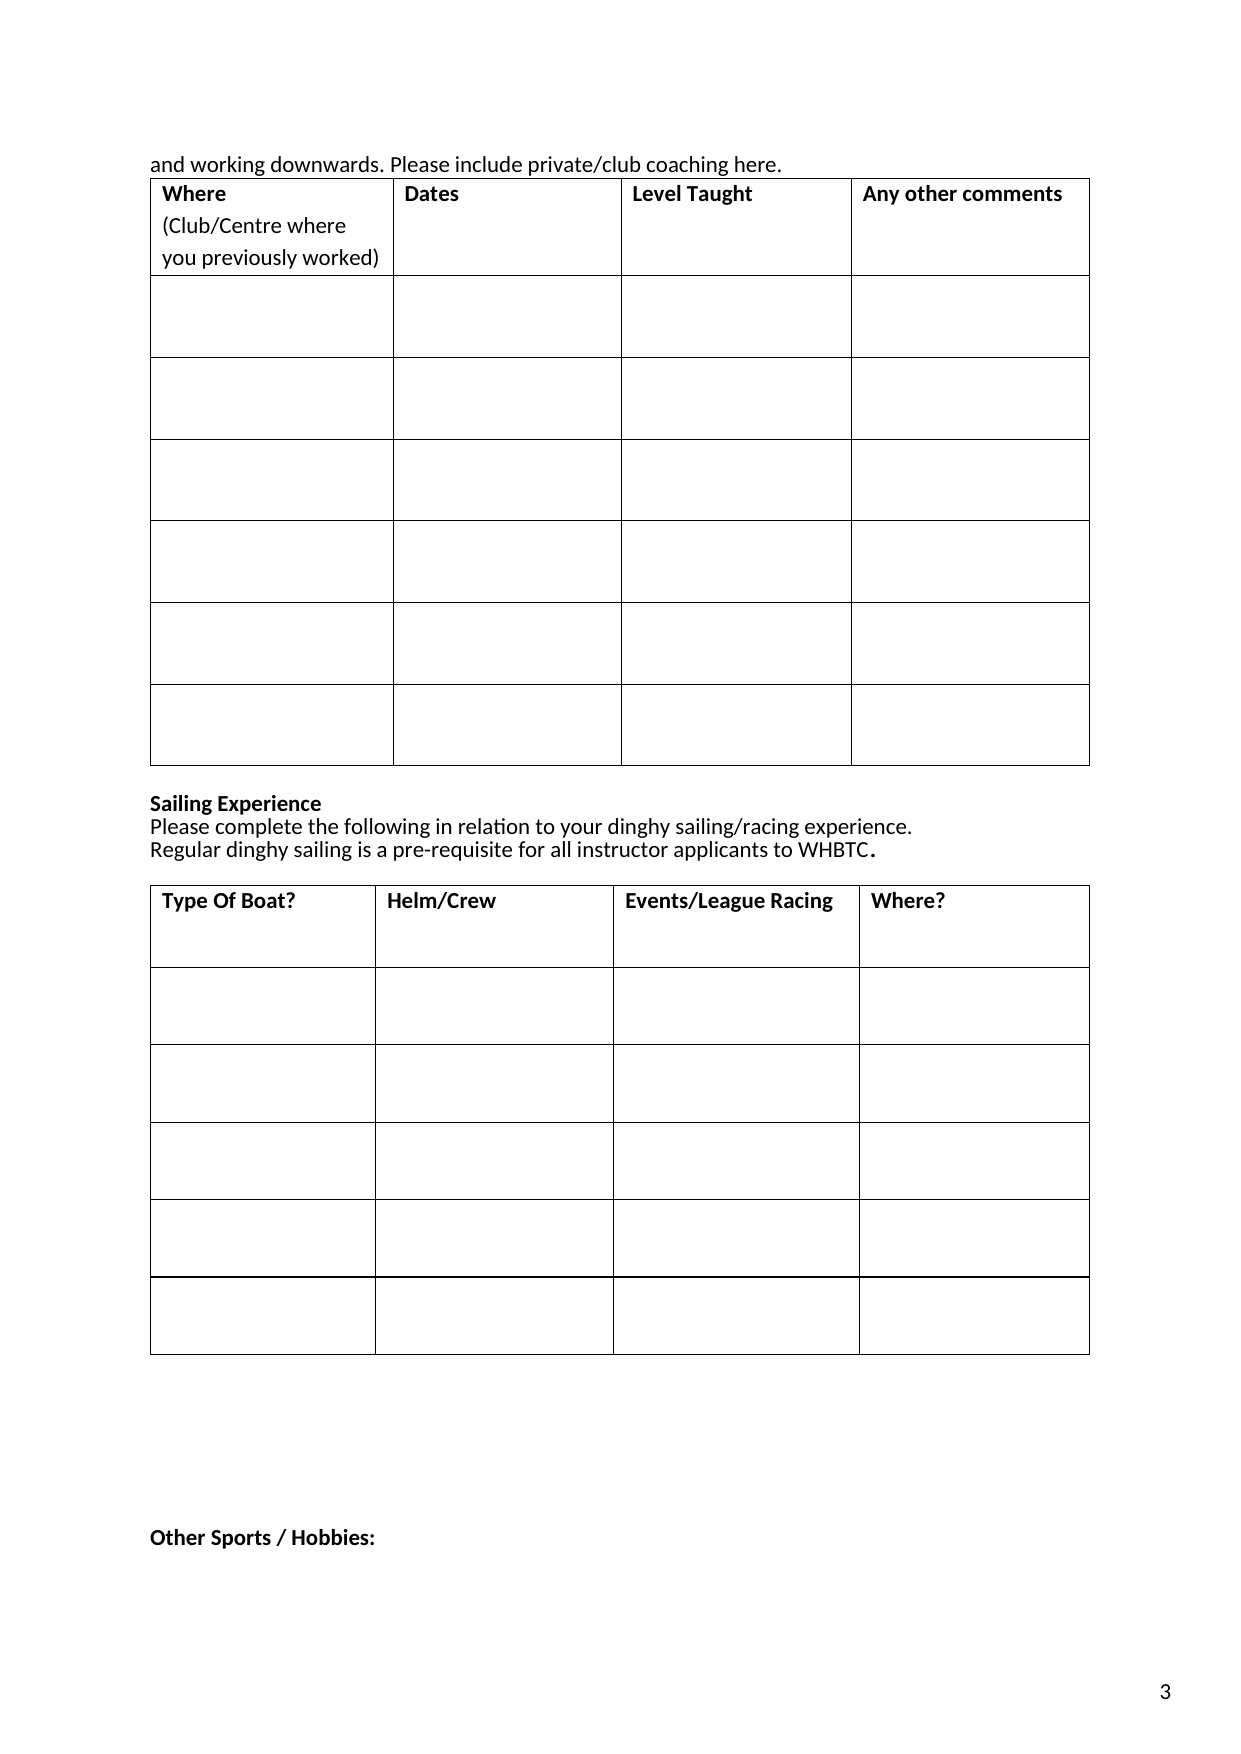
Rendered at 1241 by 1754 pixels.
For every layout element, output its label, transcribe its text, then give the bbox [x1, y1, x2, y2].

table_cell [394, 521, 621, 602]
table_cell [394, 603, 621, 684]
table_cell [614, 1200, 859, 1276]
table_cell [614, 1278, 859, 1354]
table_cell [860, 1200, 1089, 1276]
table_cell [622, 685, 851, 765]
table_cell [151, 1278, 375, 1354]
table_header Any other comments [852, 179, 1089, 275]
table_cell [151, 1045, 375, 1122]
table_header Where? [860, 886, 1089, 967]
table_cell [860, 1278, 1089, 1354]
text Sailing Experience Please complete the following in relation to your dinghy sailing/racing experience. [150, 793, 1090, 839]
table_header Dates [394, 179, 621, 275]
table_cell [394, 358, 621, 439]
table_cell [151, 1123, 375, 1199]
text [150, 1523, 1090, 1551]
table_cell [614, 968, 859, 1044]
table_cell [151, 968, 375, 1044]
table_header Type Of Boat? [151, 886, 375, 967]
table_cell [376, 1278, 613, 1354]
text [150, 150, 1090, 178]
table_cell [151, 685, 393, 765]
table_cell [860, 1045, 1089, 1122]
table_cell [614, 1123, 859, 1199]
table_cell [376, 1123, 613, 1199]
table_cell [852, 358, 1089, 439]
table_cell [151, 1200, 375, 1276]
table_cell [622, 603, 851, 684]
table_cell [151, 521, 393, 602]
table_cell [860, 1123, 1089, 1199]
table_header Level Taught [622, 179, 851, 275]
table_cell [852, 521, 1089, 602]
table_cell [151, 440, 393, 520]
table_cell [860, 968, 1089, 1044]
table_cell [622, 440, 851, 520]
table_cell [151, 603, 393, 684]
table_cell [622, 358, 851, 439]
table_cell [394, 440, 621, 520]
table_header Events/League Racing [614, 886, 859, 967]
table_header Helm/Crew [376, 886, 613, 967]
table_cell [376, 1045, 613, 1122]
table_cell [151, 358, 393, 439]
table_cell [376, 968, 613, 1044]
table_cell [614, 1045, 859, 1122]
table_cell [394, 276, 621, 357]
text Regular dinghy sailing is a pre-requisite for all instructor applicants to WHBTC. [150, 839, 1090, 885]
table_cell [852, 685, 1089, 765]
table_cell [376, 1200, 613, 1276]
table_cell [622, 521, 851, 602]
table_cell [852, 603, 1089, 684]
table_cell [622, 276, 851, 357]
table_cell [852, 440, 1089, 520]
table_cell [151, 276, 393, 357]
table_header Where (Club/Centre where you previously worked) [151, 179, 393, 275]
table_cell [852, 276, 1089, 357]
table_cell [394, 685, 621, 765]
